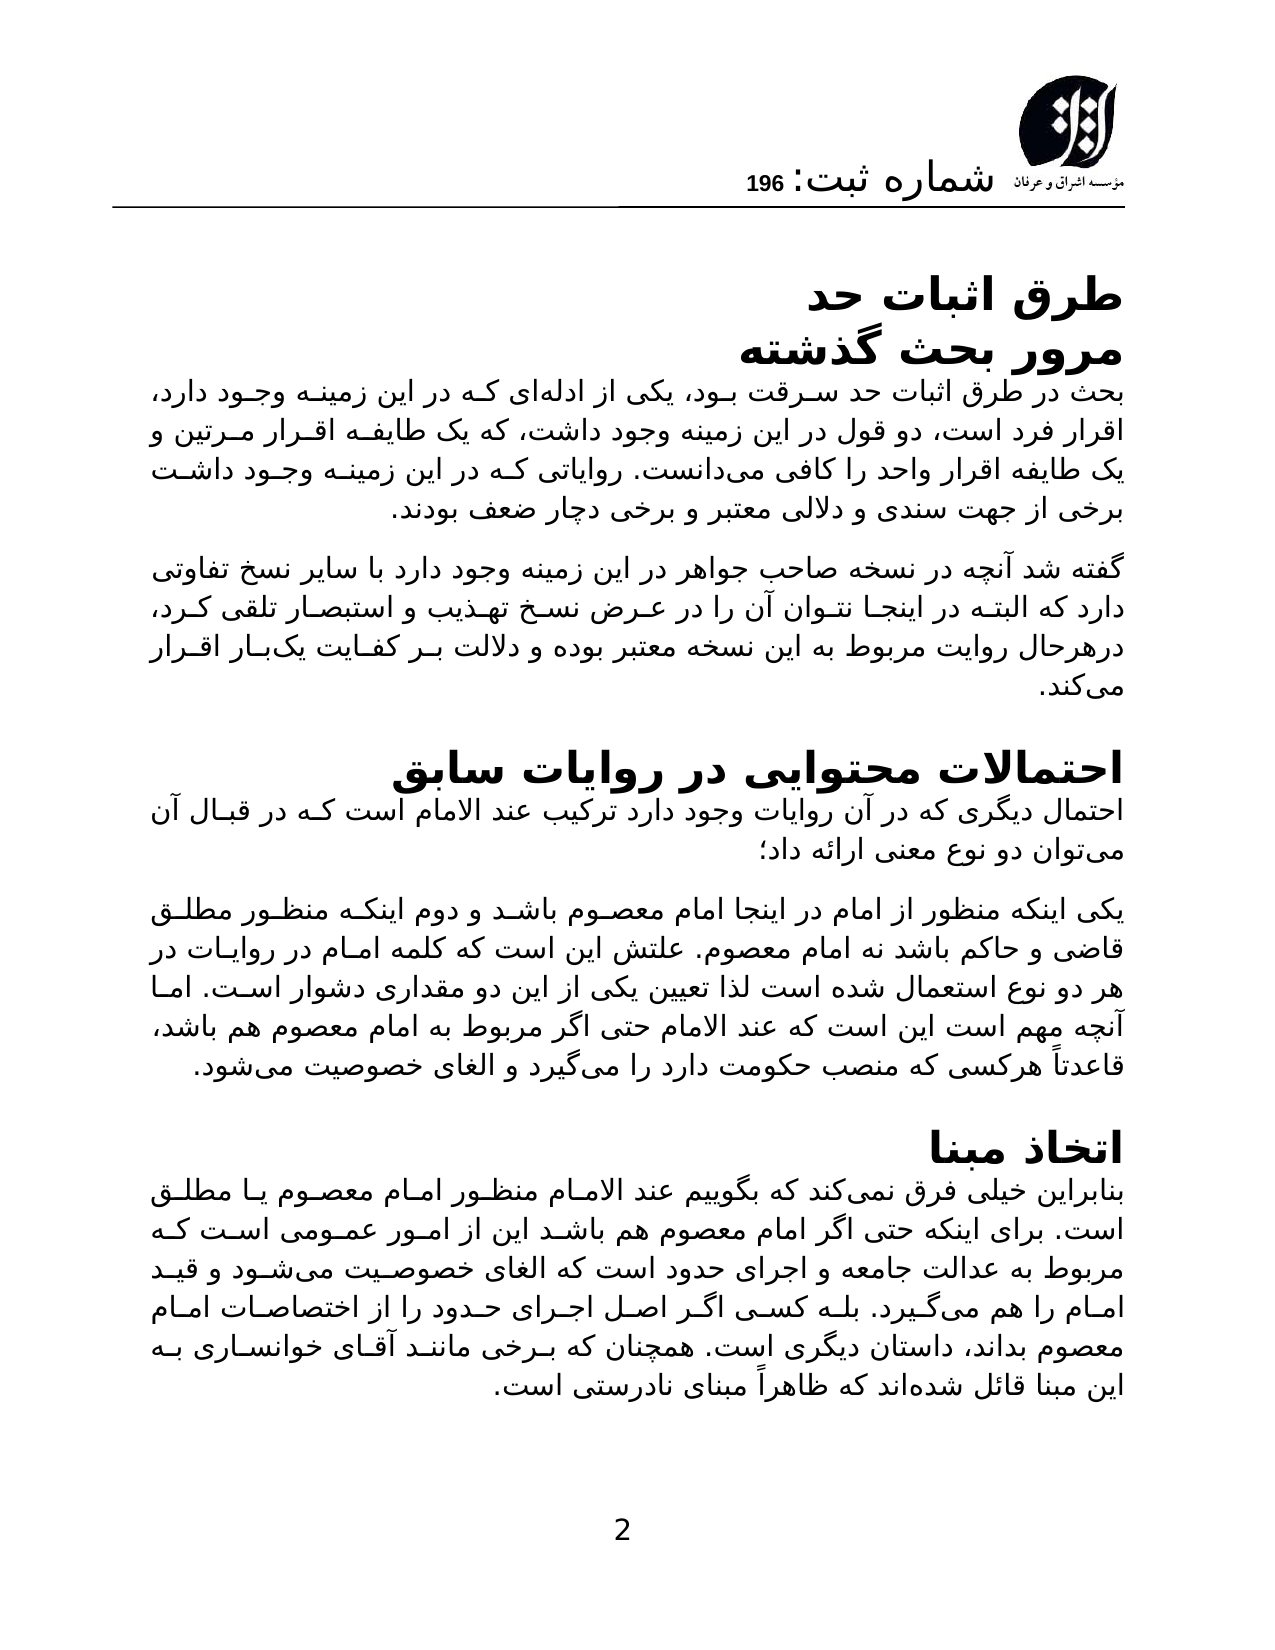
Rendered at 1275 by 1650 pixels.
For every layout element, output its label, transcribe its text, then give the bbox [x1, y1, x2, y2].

text بحث در طرق اثبات حد سرقت بود، یکی از ادله‌ای که در این زمینه وجود دارد، اقرار فرد است، دو قول در این زمینه وجود داشت، که یک طایفه اقرار مرتین و یک طایفه اقرار واحد را کافی می‌دانست. روایاتی که در این زمینه وجود داشت برخی از جهت سندی و دلالی معتبر و برخی دچار ضعف بودند. [150, 375, 1125, 526]
subtitle اتخاذ مبنا [150, 1123, 1125, 1173]
text گفته شد آنچه در نسخه صاحب جواهر در این زمینه وجود دارد با سایر نسخ تفاوتی دارد که البته در اینجا نتوان آن را در عرض نسخ تهذیب و استبصار تلقی کرد، درهرحال روایت مربوط به این نسخه معتبر بوده و دلالت بر کفایت یک‌بار اقرار می‌کند. [150, 551, 1125, 702]
subtitle مرور بحث گذشته [150, 321, 1125, 375]
text بنابراین خیلی فرق نمی‌کند که بگوییم عند الامام منظور امام معصوم یا مطلق است. برای اینکه حتی اگر امام معصوم هم باشد این از امور عمومی است که مربوط به عدالت جامعه و اجرای حدود است که الغای خصوصیت می‌شود و قید امام را هم می‌گیرد. بله کسی اگر اصل اجرای حدود را از اختصاصات امام معصوم بداند، داستان دیگری است. همچنان که برخی مانند آقای خوانساری به این مبنا قائل شده‌اند که ظاهراً مبنای نادرستی است. [150, 1173, 1125, 1402]
picture [1010, 75, 1125, 192]
subtitle احتمالات محتوایی در روایات سابق [150, 743, 1125, 794]
subtitle طرق اثبات حد [150, 268, 1125, 321]
text یکی اینکه منظور از امام در اینجا امام معصوم باشد و دوم اینکه منظور مطلق قاضی و حاکم باشد نه امام معصوم. علتش این است که کلمه امام در روایات در هر دو نوع استعمال شده است لذا تعیین یکی از این دو مقداری دشوار است. اما آنچه مهم است این است که عند الامام حتی اگر مربوط به امام معصوم هم باشد، قاعدتاً هرکسی که منصب حکومت دارد را می‌گیرد و الغای خصوصیت می‌شود. [150, 892, 1125, 1082]
text احتمال دیگری که در آن روایات وجود دارد ترکیب عند الامام است که در قبال آن می‌توان دو نوع معنی ارائه داد؛ [150, 794, 1125, 867]
